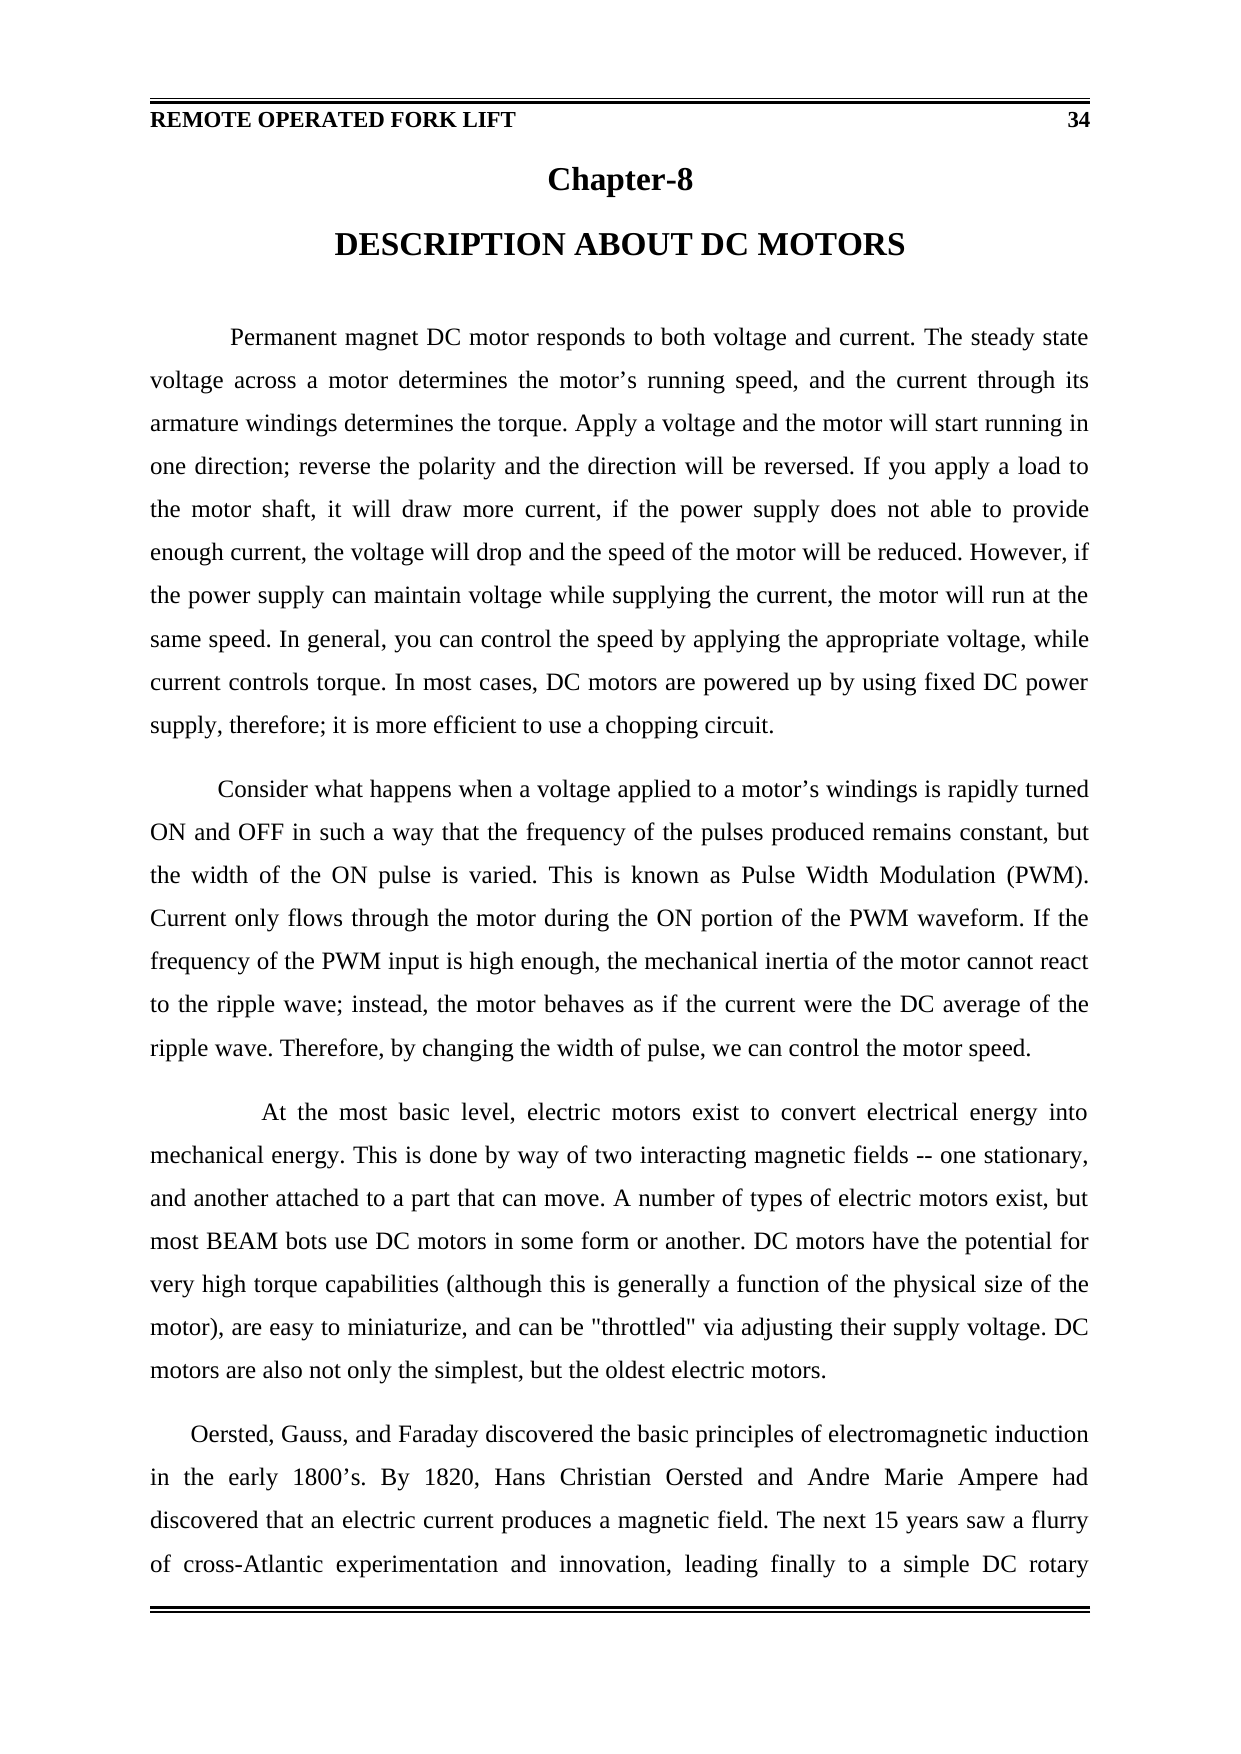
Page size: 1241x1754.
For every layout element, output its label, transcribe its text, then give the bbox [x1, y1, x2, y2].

subtitle Chapter-8 [150, 159, 1090, 197]
text Consider what happens when a voltage applied to a motor’s windings is rapidly turned ON and OFF in such a way that the frequency of the pulses produced remains constant, but the width of the ON pulse is varied. This is known as Pulse Width Modulation (PWM). Current only flows through the motor during the ON portion of the PWM waveform. If the frequency of the PWM input is high enough, the mechanical inertia of the motor cannot react to the ripple wave; instead, the motor behaves as if the current were the DC average of the ripple wave. Therefore, by changing the width of pulse, we can control the motor speed. [150, 774, 1090, 1061]
subtitle DESCRIPTION ABOUT DC MOTORS [150, 224, 1090, 262]
text At the most basic level, electric motors exist to convert electrical energy into mechanical energy. This is done by way of two interacting magnetic fields -- one stationary, and another attached to a part that can move. A number of types of electric motors exist, but most BEAM bots use DC motors in some form or another. DC motors have the potential for very high torque capabilities (although this is generally a function of the physical size of the motor), are easy to miniaturize, and can be "throttled" via adjusting their supply voltage. DC motors are also not only the simplest, but the oldest electric motors. [150, 1097, 1090, 1384]
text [150, 1419, 1090, 1577]
text Permanent magnet DC motor responds to both voltage and current. The steady state voltage across a motor determines the motor’s running speed, and the current through its armature windings determines the torque. Apply a voltage and the motor will start running in one direction; reverse the polarity and the direction will be reversed. If you apply a load to the motor shaft, it will draw more current, if the power supply does not able to provide enough current, the voltage will drop and the speed of the motor will be reduced. However, if the power supply can maintain voltage while supplying the current, the motor will run at the same speed. In general, you can control the speed by applying the appropriate voltage, while current controls torque. In most cases, DC motors are powered up by using fixed DC power supply, therefore; it is more efficient to use a chopping circuit. [150, 322, 1090, 739]
